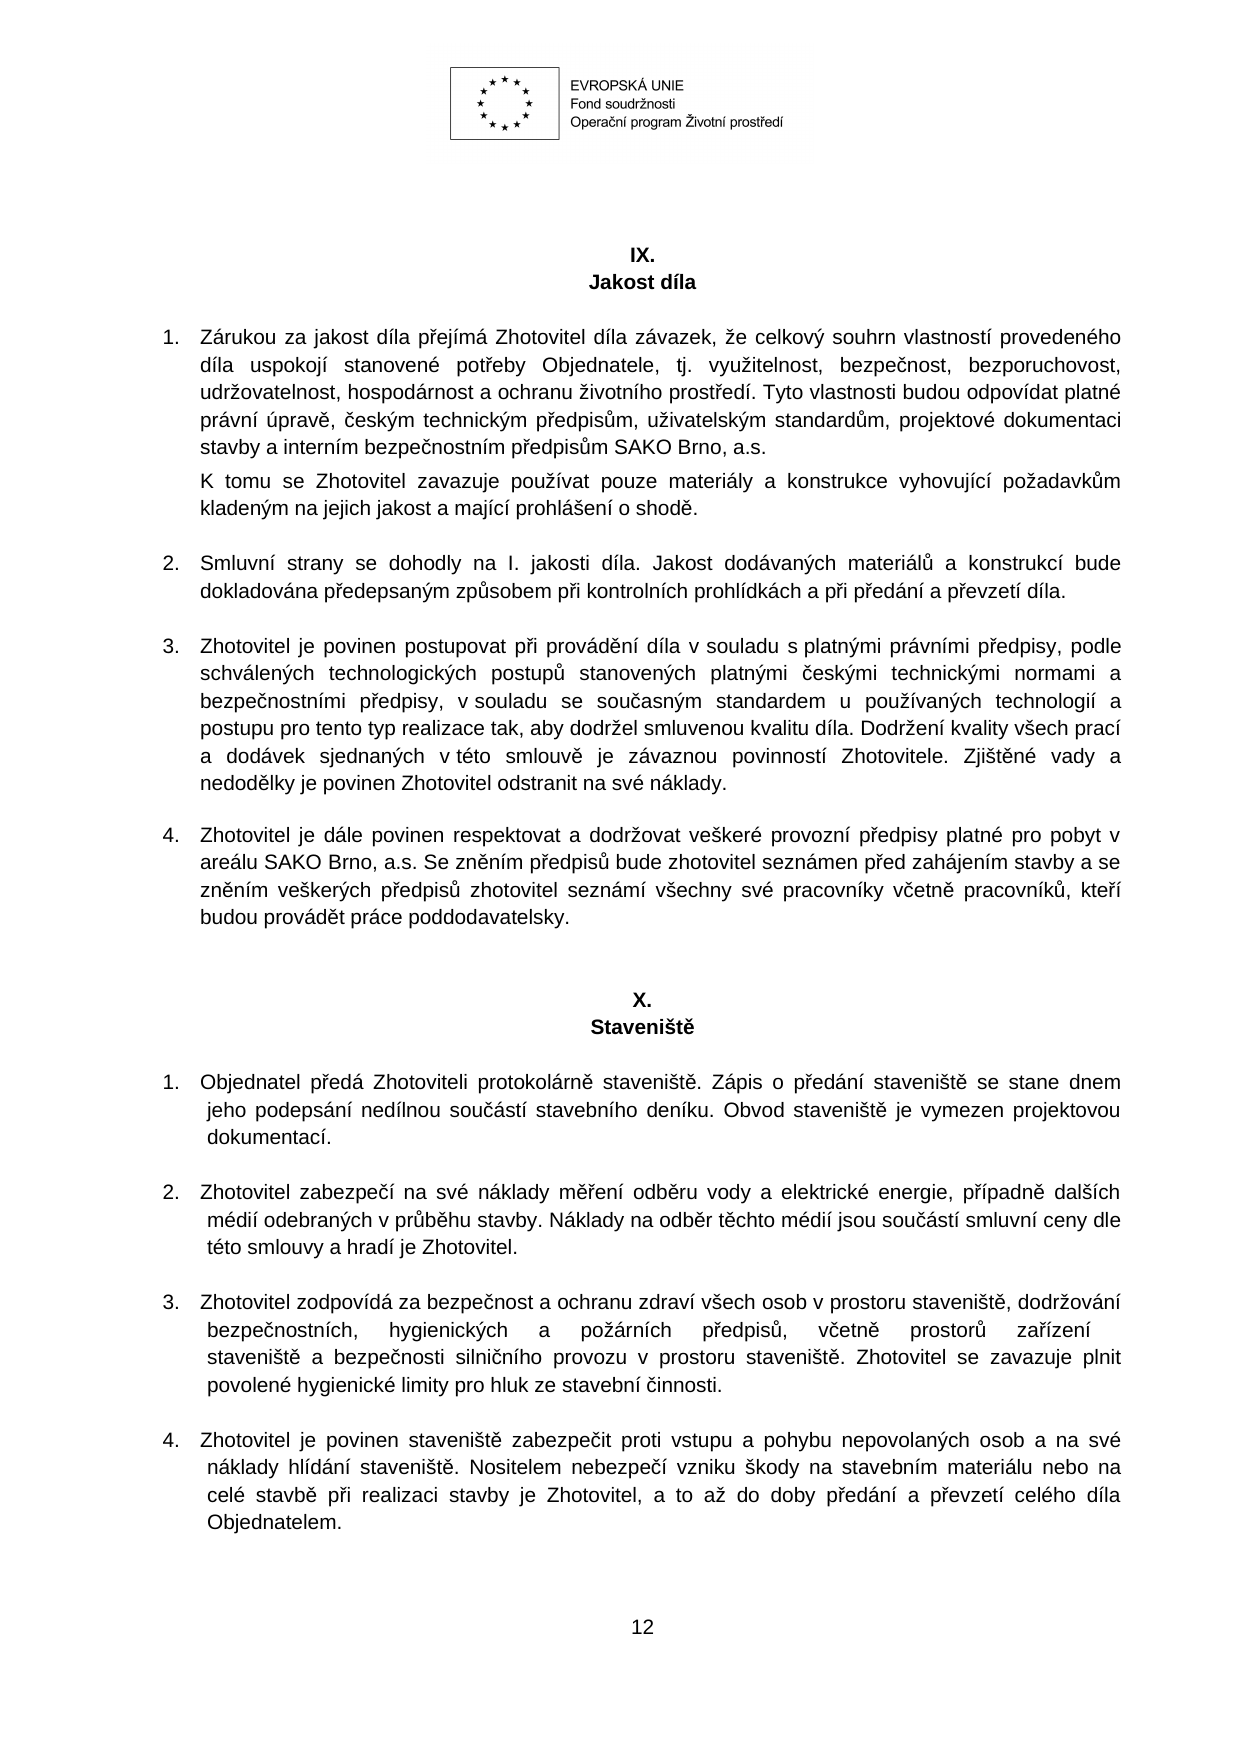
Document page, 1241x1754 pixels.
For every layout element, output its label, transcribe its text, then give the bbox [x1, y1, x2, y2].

text IX. [162, 242, 1122, 266]
picture [426, 43, 814, 164]
text Jakost díla [162, 270, 1122, 294]
list Zárukou za jakost díla přejímá Zhotovitel díla závazek, že celkový souhrn vlastností provedeného díla uspokojí stanovené potřeby Objednatele, tj. využitelnost, bezpečnost, bezporuchovost, udržovatelnost, hospodárnost a ochranu životního prostředí. Tyto vlastnosti budou odpovídat platné právní úpravě, českým technickým předpisům, uživatelským standardům, projektové dokumentaci stavby a interním bezpečnostním předpisům SAKO Brno, a.s. [162, 325, 1122, 459]
list Zhotovitel je povinen postupovat při provádění díla v souladu s platnými právními předpisy, podle schválených technologických postupů stanovených platnými českými technickými normami a bezpečnostními předpisy, v souladu se současným standardem u používaných technologií a postupu pro tento typ realizace tak, aby dodržel smluvenou kvalitu díla. Dodržení kvality všech prací a dodávek sjednaných v této smlouvě je závaznou povinností Zhotovitele. Zjištěné vady a nedodělky je povinen Zhotovitel odstranit na své náklady. [162, 634, 1122, 795]
text Staveniště [162, 1015, 1122, 1039]
list Zhotovitel zodpovídá za bezpečnost a ochranu zdraví všech osob v prostoru staveniště, dodržování bezpečnostních, hygienických a požárních předpisů, včetně prostorů zařízení staveniště a bezpečnosti silničního provozu v prostoru staveniště. Zhotovitel se zavazuje plnit povolené hygienické limity pro hluk ze stavební činnosti. [162, 1290, 1122, 1397]
text K tomu se Zhotovitel zavazuje používat pouze materiály a konstrukce vyhovující požadavkům kladeným na jejich jakost a mající prohlášení o shodě. [200, 469, 1122, 520]
list Zhotovitel je dále povinen respektovat a dodržovat veškeré provozní předpisy platné pro pobyt v areálu SAKO Brno, a.s. Se zněním předpisů bude zhotovitel seznámen před zahájením stavby a se zněním veškerých předpisů zhotovitel seznámí všechny své pracovníky včetně pracovníků, kteří budou provádět práce poddodavatelsky. [162, 823, 1122, 929]
list Smluvní strany se dohodly na I. jakosti díla. Jakost dodávaných materiálů a konstrukcí bude dokladována předepsaným způsobem při kontrolních prohlídkách a při předání a převzetí díla. [162, 551, 1122, 603]
list Objednatel předá Zhotoviteli protokolárně staveniště. Zápis o předání staveniště se stane dnem jeho podepsání nedílnou součástí stavebního deníku. Obvod staveniště je vymezen projektovou dokumentací. [162, 1070, 1122, 1149]
text X. [162, 988, 1122, 1012]
list Zhotovitel zabezpečí na své náklady měření odběru vody a elektrické energie, případně dalších médií odebraných v průběhu stavby. Náklady na odběr těchto médií jsou součástí smluvní ceny dle této smlouvy a hradí je Zhotovitel. [162, 1180, 1122, 1259]
list Zhotovitel je povinen staveniště zabezpečit proti vstupu a pohybu nepovolaných osob a na své náklady hlídání staveniště. Nositelem nebezpečí vzniku škody na stavebním materiálu nebo na celé stavbě při realizaci stavby je Zhotovitel, a to až do doby předání a převzetí celého díla Objednatelem. [162, 1428, 1122, 1534]
